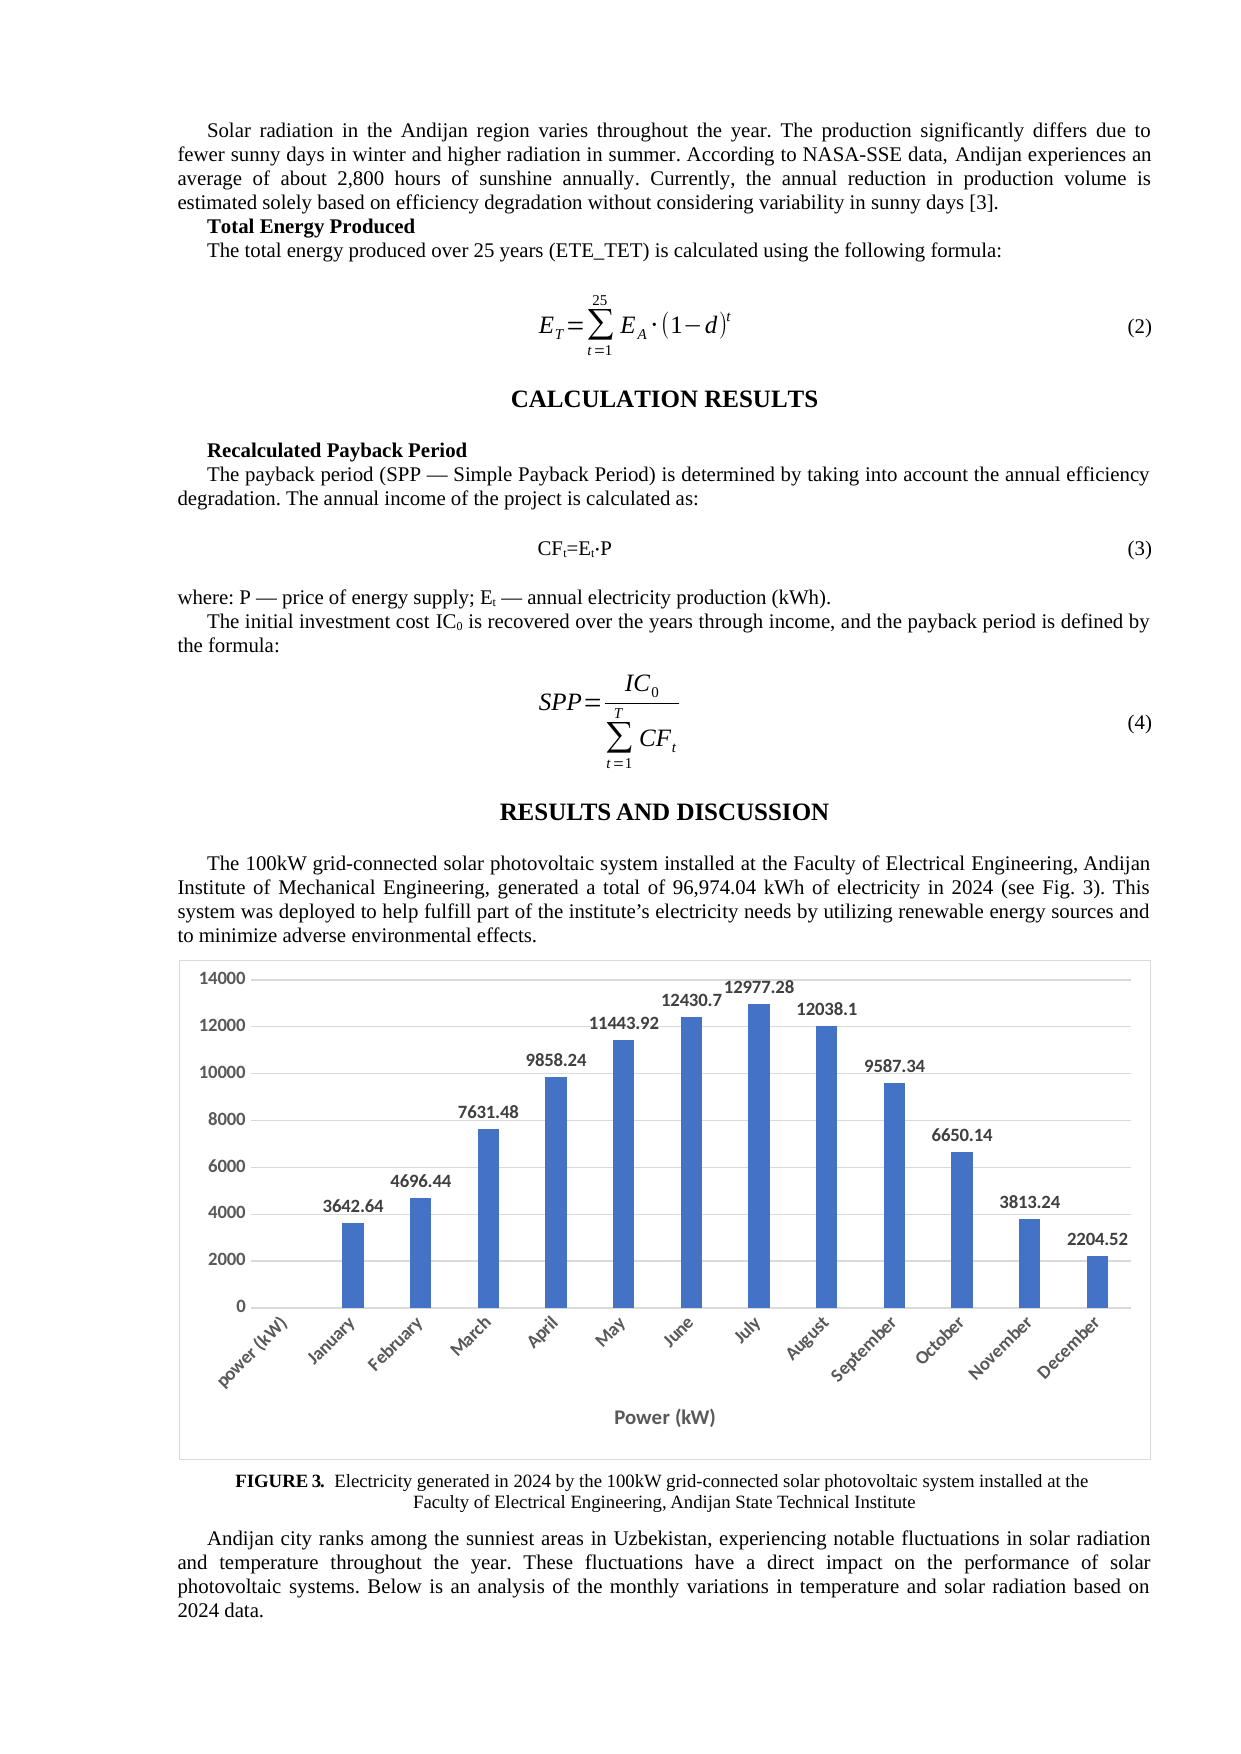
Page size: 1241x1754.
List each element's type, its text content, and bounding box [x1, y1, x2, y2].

text The 100kW grid-connected solar photovoltaic system installed at the Faculty of Electrical Engineering, Andijan Institute of Mechanical Engineering, generated a total of 96,974.04 kWh of electricity in 2024 (see Fig. 3). This system was deployed to help fulfill part of the institute’s electricity needs by utilizing renewable energy sources and to minimize adverse environmental effects. [177, 851, 1152, 947]
text The total energy produced over 25 years (ETE_TET​) is calculated using the following formula: [177, 238, 1152, 262]
text RESULTS AND DISCUSSION [177, 797, 1152, 826]
text CFt=Et⋅P (3) [177, 535, 1152, 560]
text The payback period (SPP — Simple Payback Period) is determined by taking into account the annual efficiency degradation. The annual income of the project is calculated as: [177, 462, 1152, 510]
text Recalculated Payback Period [177, 438, 1152, 462]
list Andijan city ranks among the sunniest areas in Uzbekistan, experiencing notable fluctuations in solar radiation and temperature throughout the year. These fluctuations have a direct impact on the performance of solar photovoltaic systems. Below is an analysis of the monthly variations in temperature and solar radiation based on 2024 data. [177, 1526, 1152, 1622]
text (4) [177, 670, 1152, 772]
text FIGURE 3. Electricity generated in 2024 by the 100kW grid-connected solar photovoltaic system installed at the Faculty of Electrical Engineering, Andijan State Technical Institute [177, 1470, 1152, 1513]
text Solar radiation in the Andijan region varies throughout the year. The production significantly differs due to fewer sunny days in winter and higher radiation in summer. According to NASA-SSE data, Andijan experiences an average of about 2,800 hours of sunshine annually. Currently, the annual reduction in production volume is estimated solely based on efficiency degradation without considering variability in sunny days [3]. [177, 118, 1152, 214]
text Total Energy Produced [177, 214, 1152, 238]
text where: P — price of energy supply; Et — annual electricity production (kWh). [177, 585, 1152, 609]
text CALCULATION RESULTS [177, 384, 1152, 413]
text The initial investment cost IC0 is recovered over the years through income, and the payback period is defined by the formula: [177, 609, 1152, 657]
text (2) [177, 292, 1152, 359]
